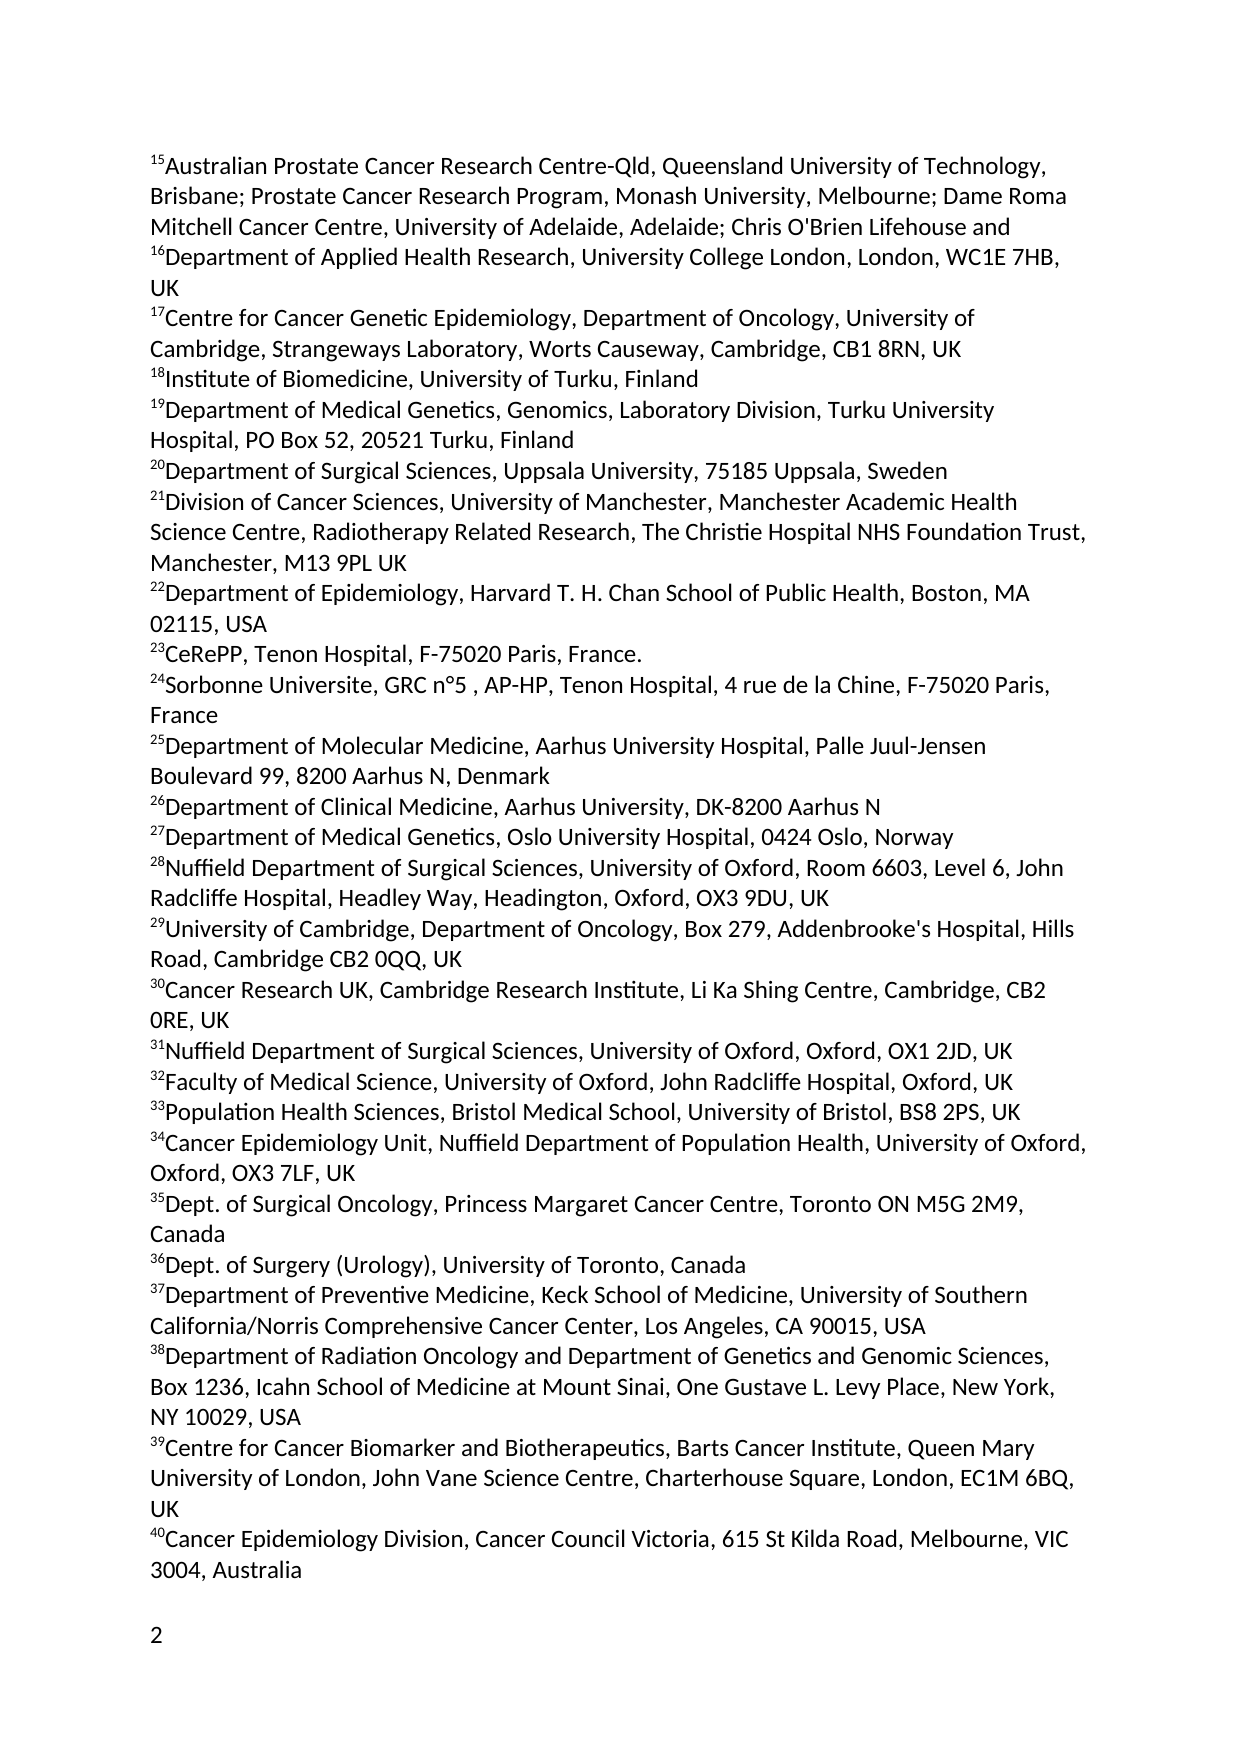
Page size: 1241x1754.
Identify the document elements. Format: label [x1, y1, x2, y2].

text [150, 150, 1090, 1584]
